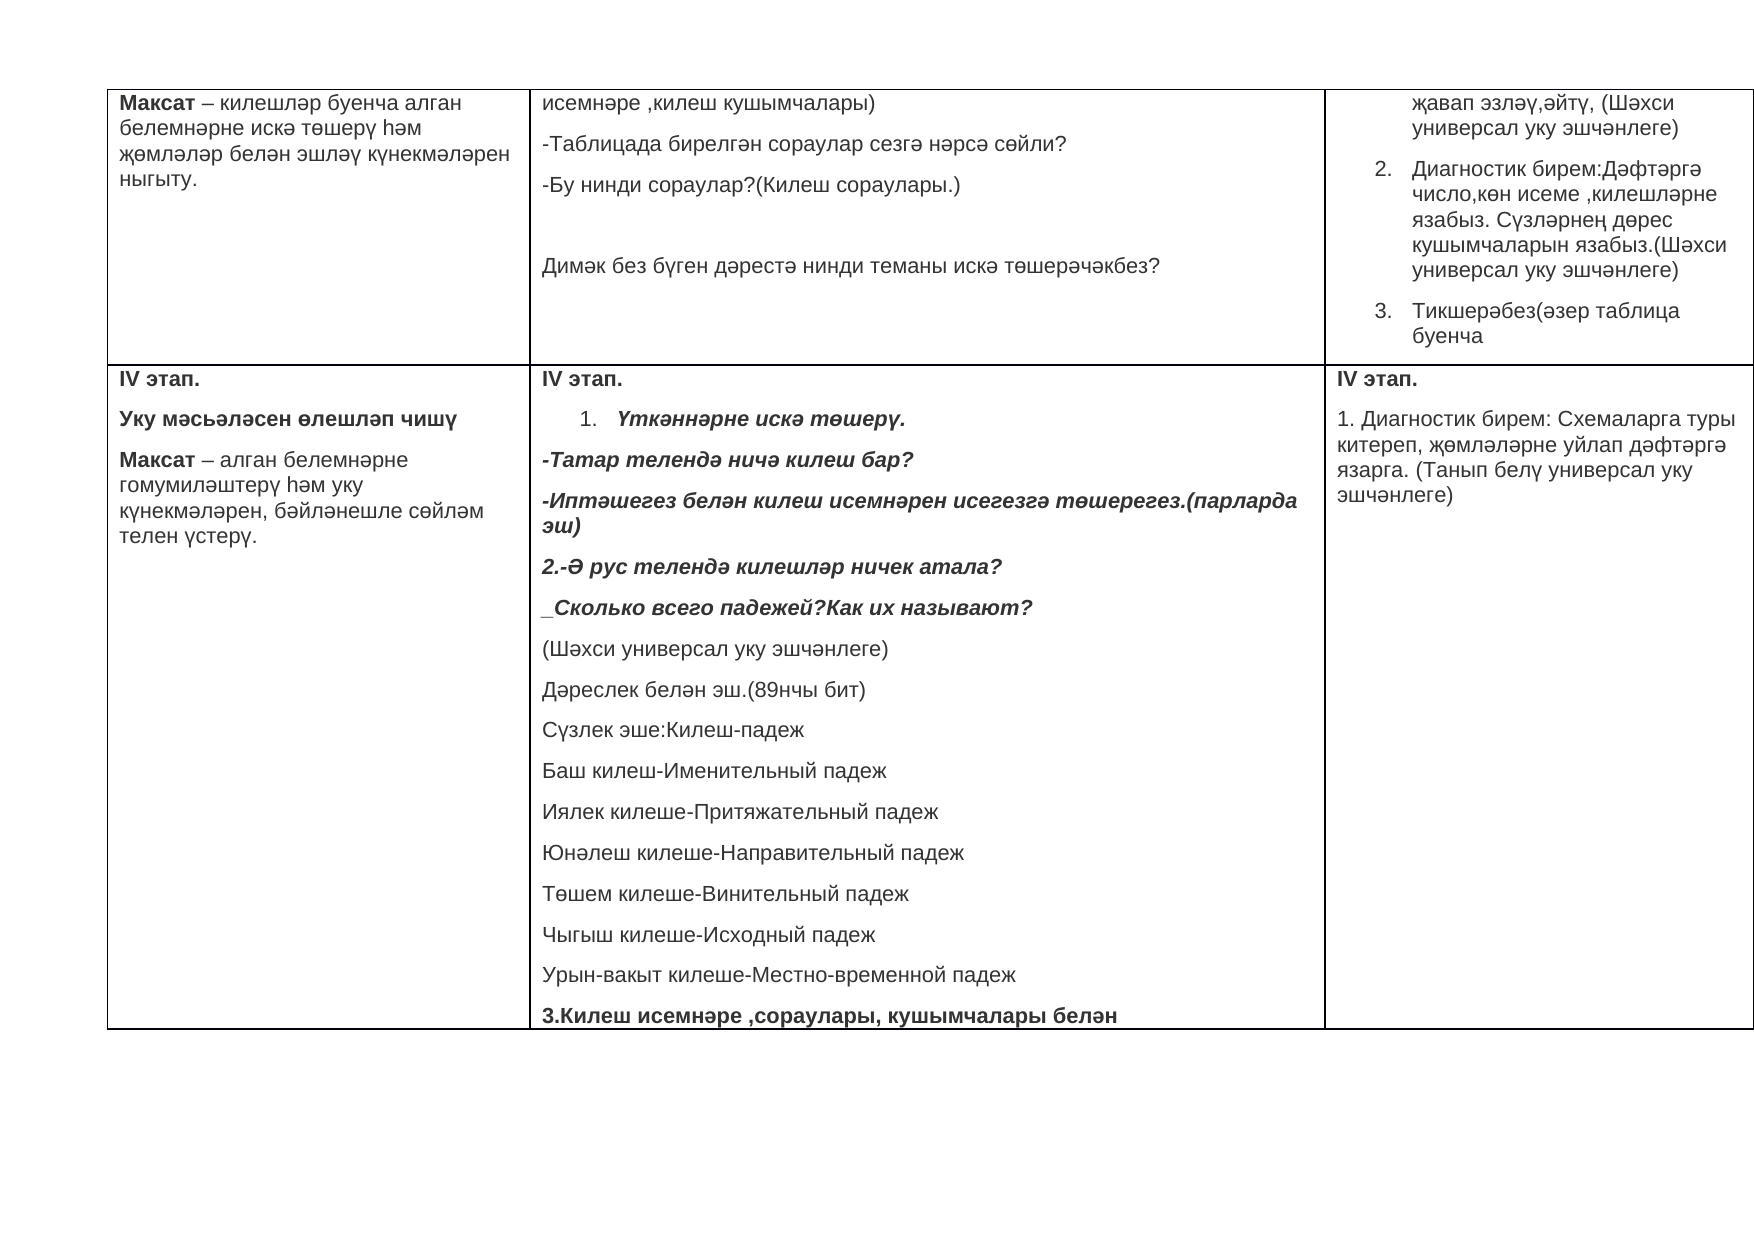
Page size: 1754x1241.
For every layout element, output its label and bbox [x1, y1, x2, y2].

table_cell [108, 90, 529, 364]
table_cell [1326, 366, 1753, 1028]
table_cell [108, 366, 529, 1028]
table_cell [531, 366, 1324, 1028]
table_cell [1326, 90, 1753, 364]
table_cell [531, 90, 1324, 364]
